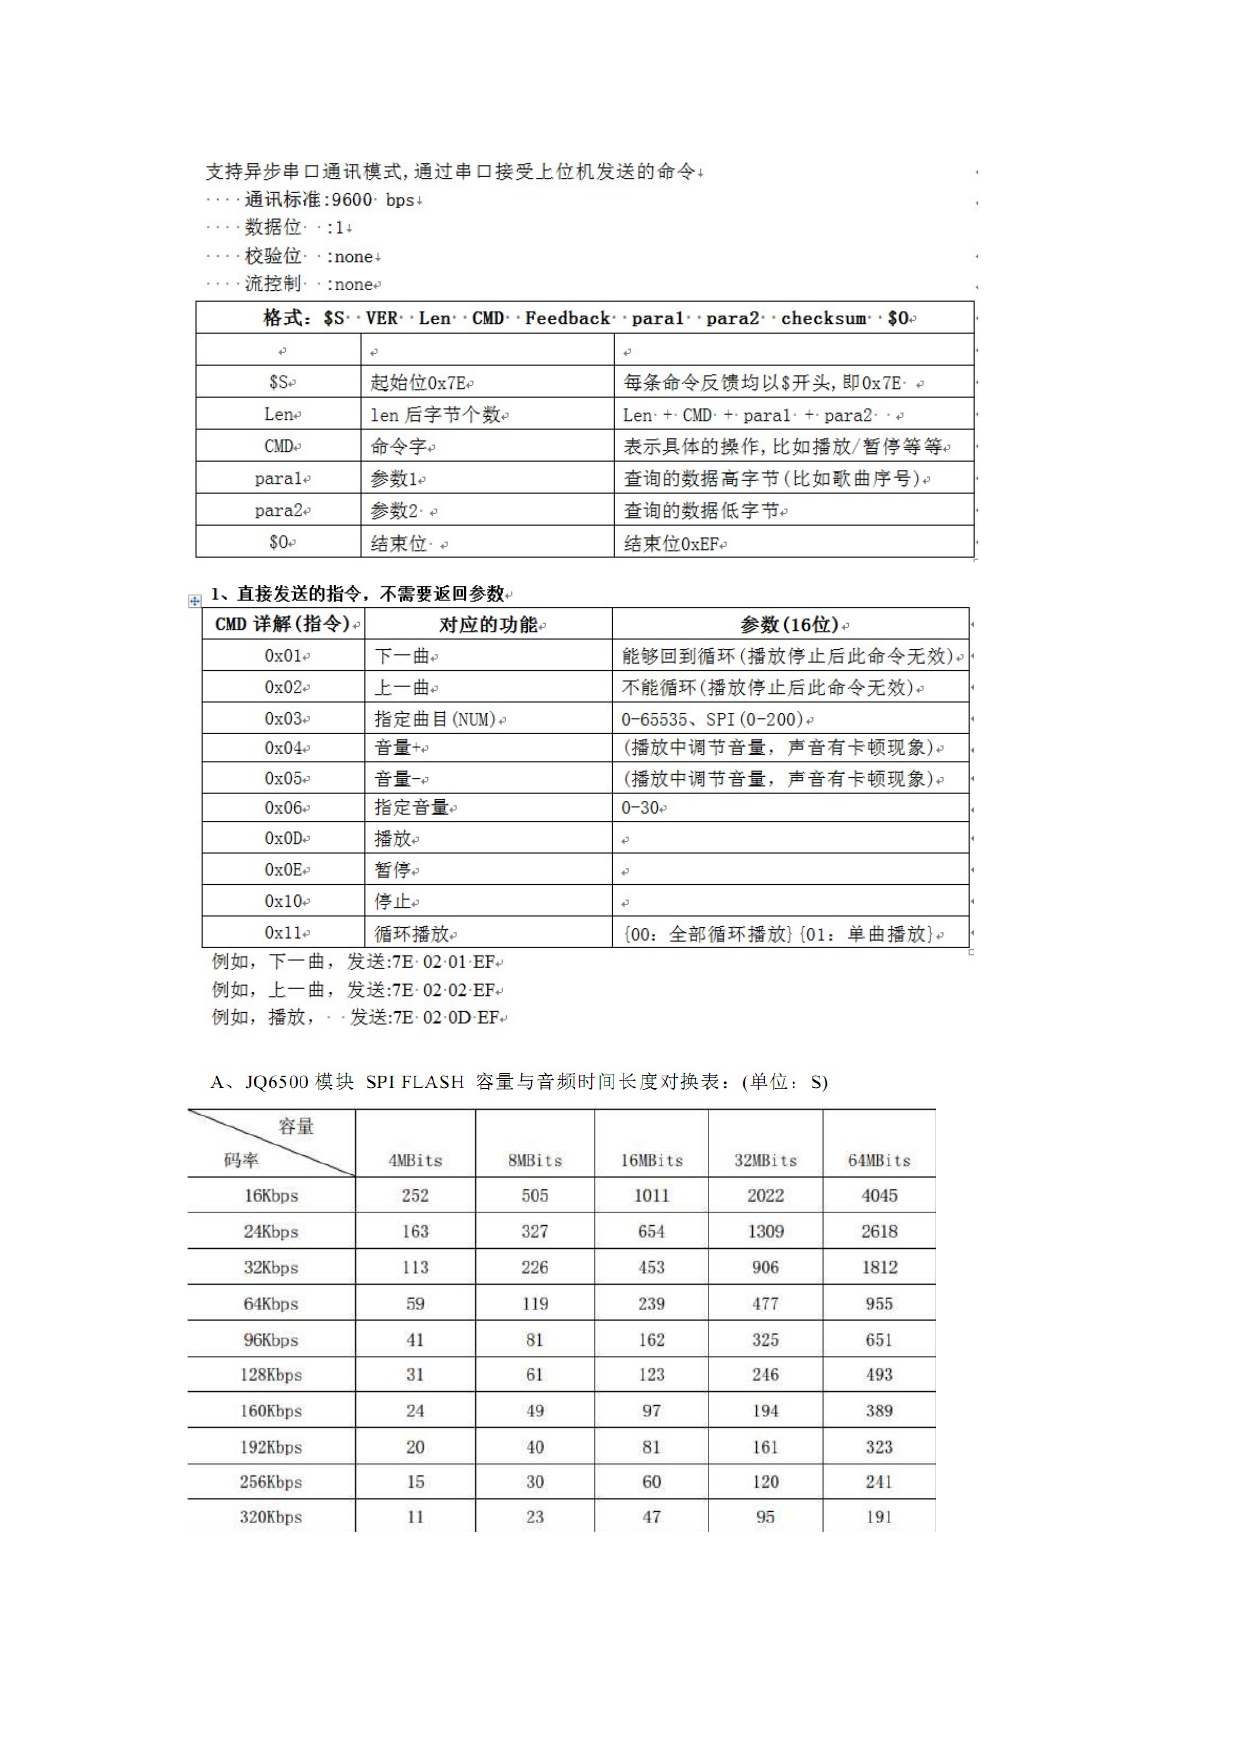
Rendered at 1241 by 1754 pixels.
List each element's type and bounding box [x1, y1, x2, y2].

picture [187, 1067, 936, 1532]
picture [187, 162, 979, 562]
picture [187, 584, 974, 1034]
